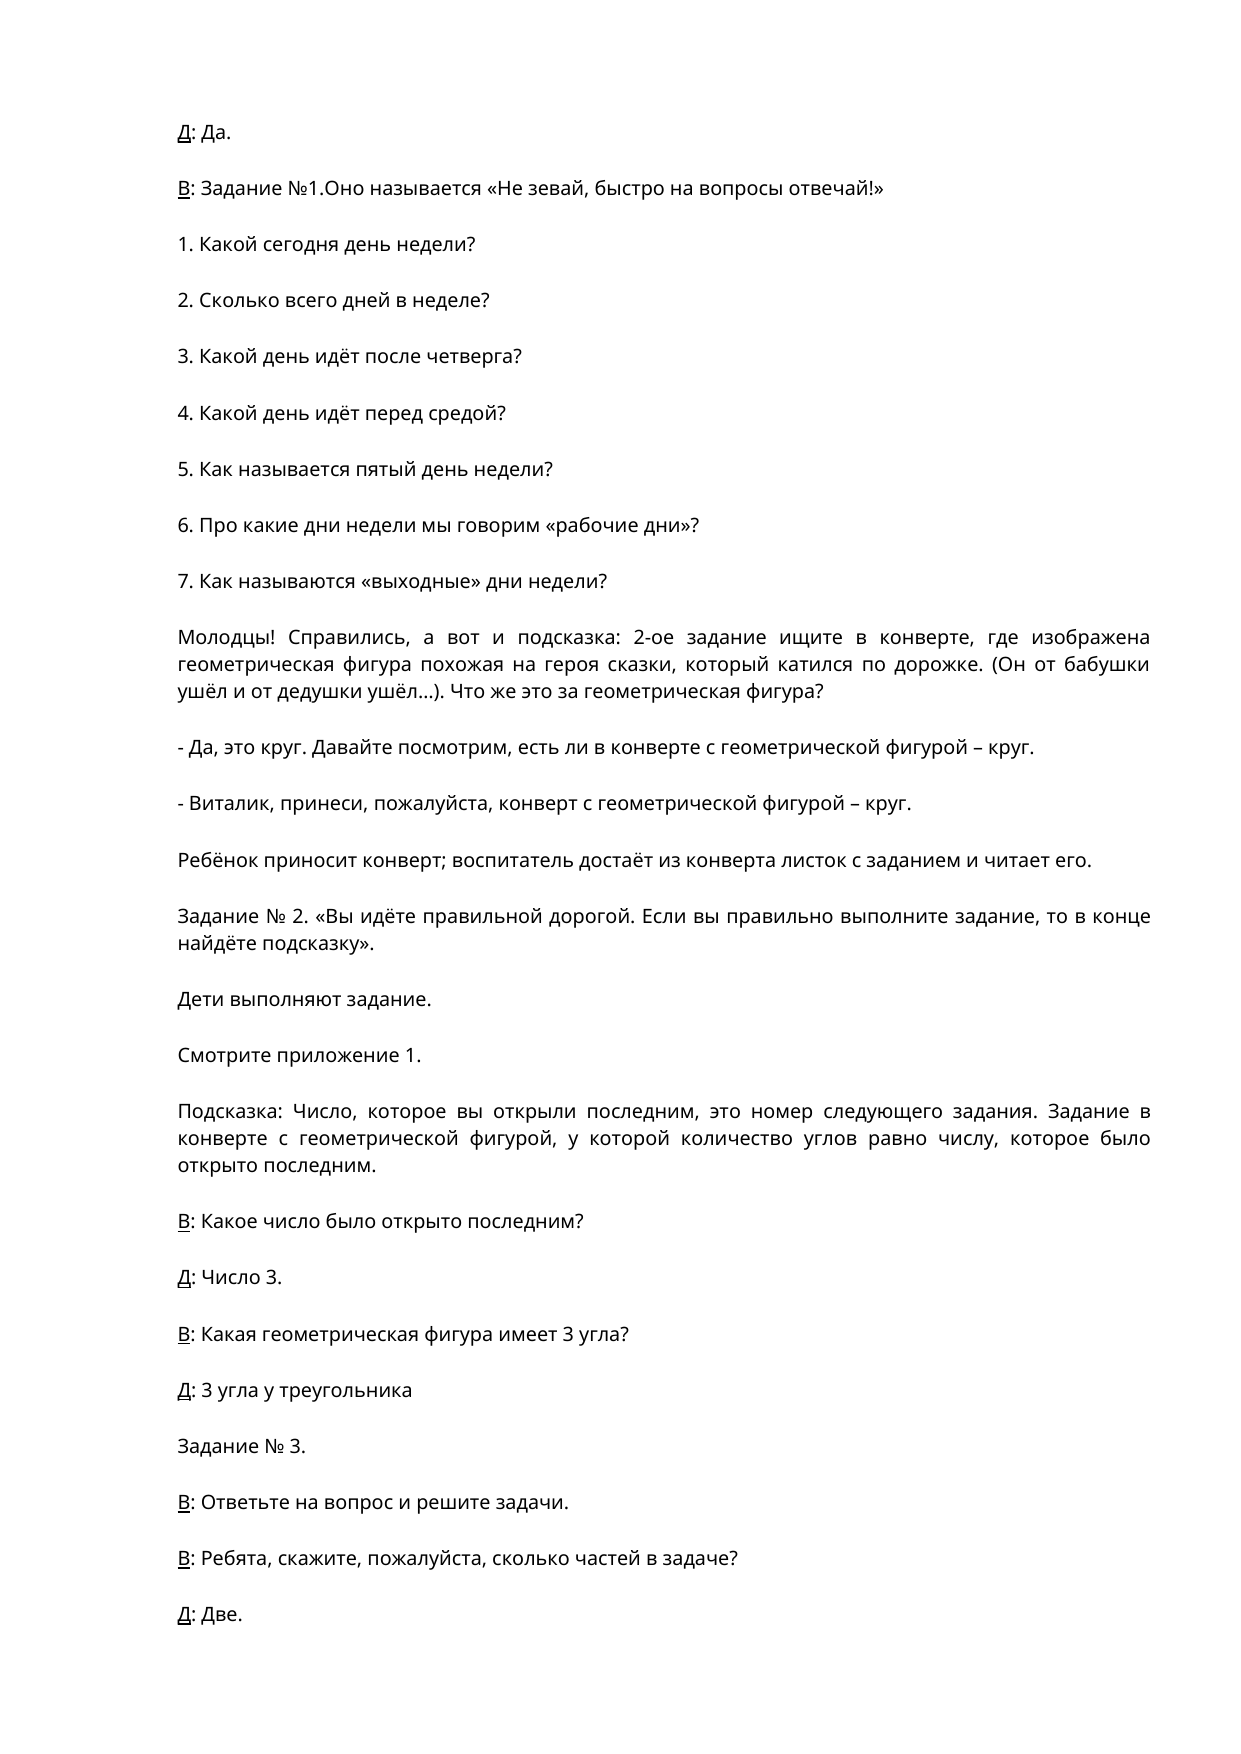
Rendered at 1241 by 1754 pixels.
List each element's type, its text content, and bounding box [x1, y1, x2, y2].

text В: Ответьте на вопрос и решите задачи. [177, 1488, 1152, 1515]
text 2. Сколько всего дней в неделе? [177, 287, 1152, 313]
text Д: 3 угла у треугольника [177, 1376, 1152, 1403]
text Ребёнок приносит конверт; воспитатель достаёт из конверта листок с заданием и читает его. [177, 846, 1152, 873]
text - Да, это круг. Давайте посмотрим, есть ли в конверте с геометрической фигурой – круг. [177, 733, 1152, 761]
text - Виталик, принеси, пожалуйста, конверт с геометрической фигурой – круг. [177, 790, 1152, 817]
text В: Задание №1.Оно называется «Не зевай, быстро на вопросы отвечай!» [177, 174, 1152, 201]
text 7. Как называются «выходные» дни недели? [177, 567, 1152, 594]
text 4. Какой день идёт перед средой? [177, 399, 1152, 426]
text Подсказка: Число, которое вы открыли последним, это номер следующего задания. Задание в конверте с геометрической фигурой, у которой количество углов равно числу, которое было открыто последним. [177, 1097, 1152, 1178]
text Молодцы! Справились, а вот и подсказка: 2-ое задание ищите в конверте, где изображена геометрическая фигура похожая на героя сказки, который катился по дорожке. (Он от бабушки ушёл и от дедушки ушёл…). Что же это за геометрическая фигура? [177, 623, 1152, 704]
text 5. Как называется пятый день недели? [177, 455, 1152, 482]
text Д: Две. [177, 1601, 1152, 1627]
text Д: Да. [177, 118, 1152, 145]
text 1. Какой сегодня день недели? [177, 230, 1152, 257]
text Д: Число 3. [177, 1264, 1152, 1291]
text Дети выполняют задание. [177, 985, 1152, 1012]
text В: Какое число было открыто последним? [177, 1207, 1152, 1234]
text Задание № 2. «Вы идёте правильной дорогой. Если вы правильно выполните задание, то в конце найдёте подсказку». [177, 902, 1152, 956]
text В: Какая геометрическая фигура имеет 3 угла? [177, 1320, 1152, 1347]
text Смотрите приложение 1. [177, 1041, 1152, 1068]
text 6. Про какие дни недели мы говорим «рабочие дни»? [177, 511, 1152, 538]
text В: Ребята, скажите, пожалуйста, сколько частей в задаче? [177, 1544, 1152, 1571]
text 3. Какой день идёт после четверга? [177, 343, 1152, 370]
text Задание № 3. [177, 1432, 1152, 1459]
